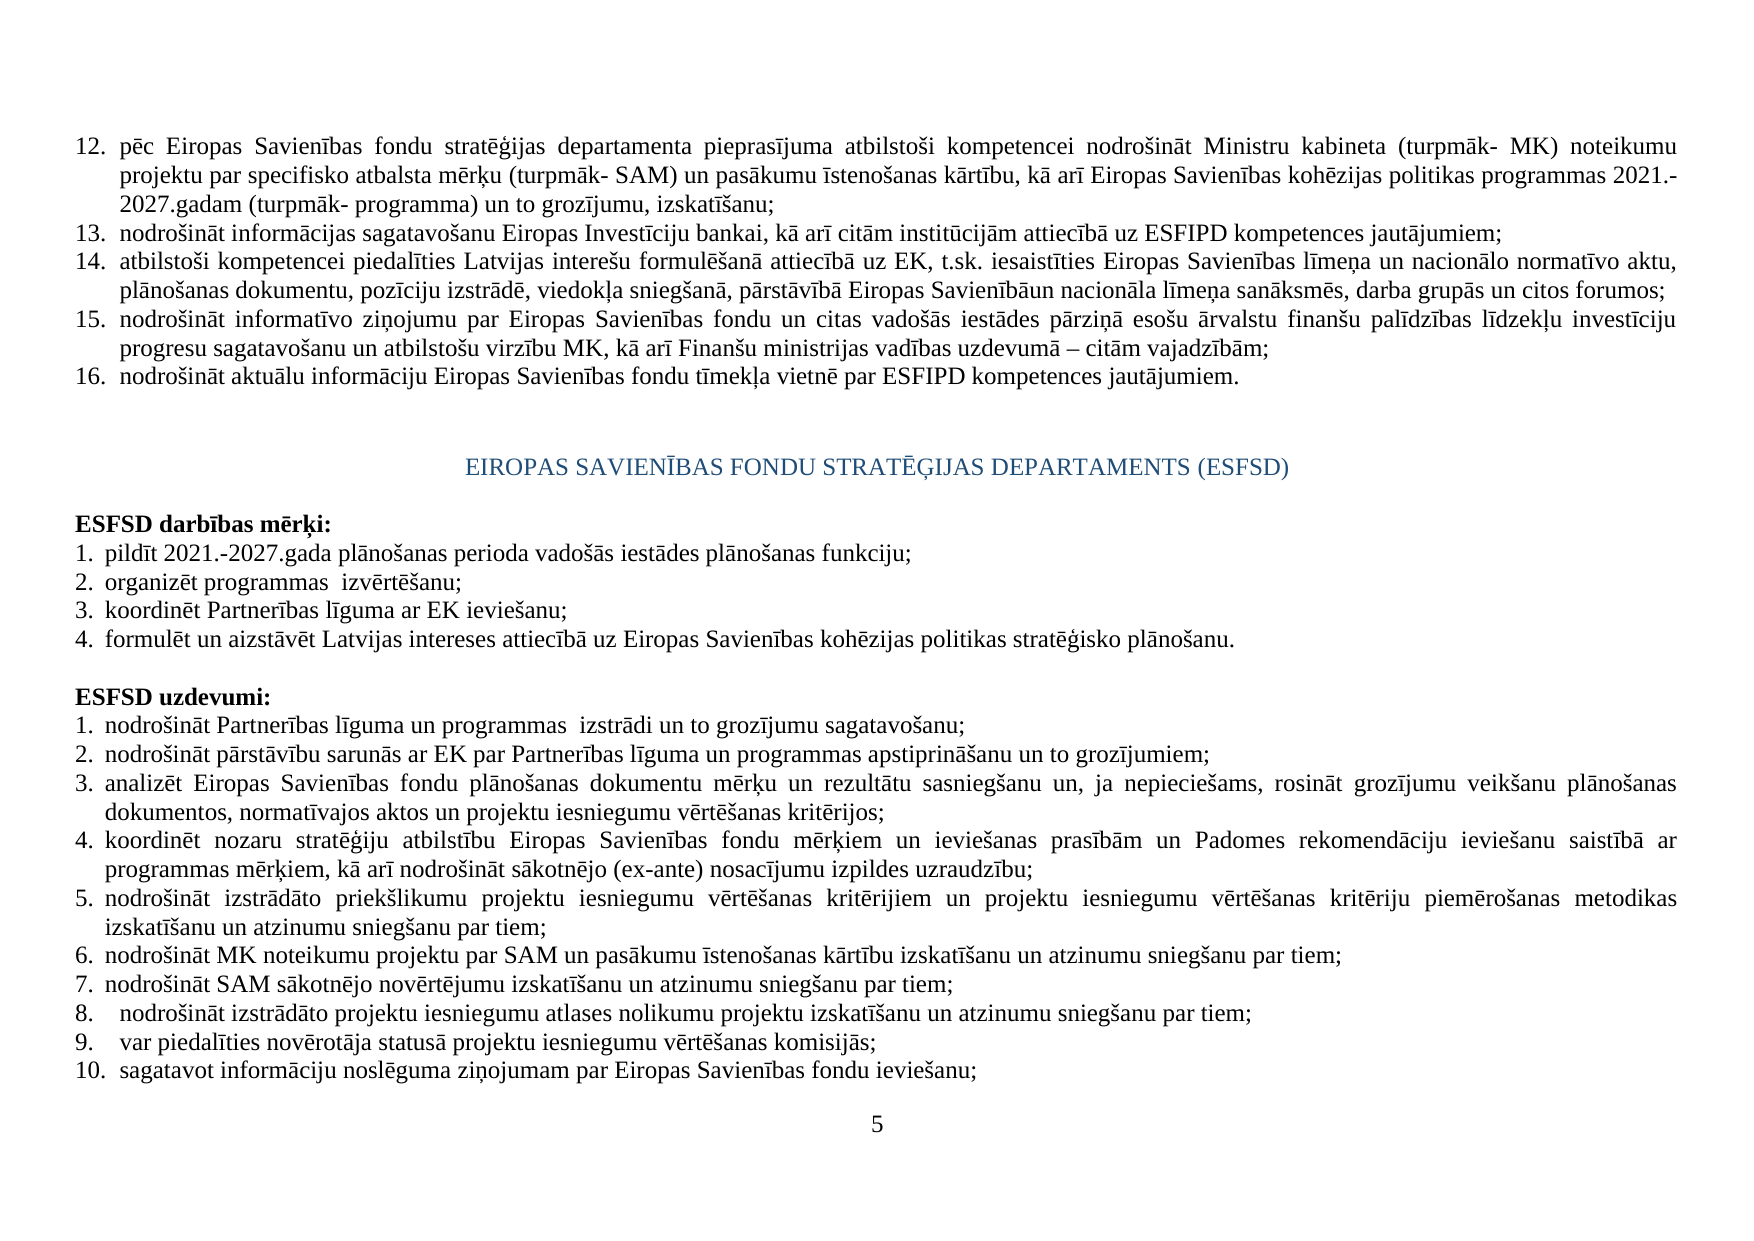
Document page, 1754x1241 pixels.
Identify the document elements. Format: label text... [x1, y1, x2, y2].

list atbilstoši kompetencei piedalīties Latvijas interešu formulēšanā attiecībā uz EK, t.sk. iesaistīties Eiropas Savienības līmeņa un nacionālo normatīvo aktu, plānošanas dokumentu, pozīciju izstrādē, viedokļa sniegšanā, pārstāvībā Eiropas Savienībāun nacionāla līmeņa sanāksmēs, darba grupās un citos forumos; [75, 246, 1679, 304]
list koordinēt nozaru stratēģiju atbilstību Eiropas Savienības fondu mērķiem un ieviešanas prasībām un Padomes rekomendāciju ieviešanu saistībā ar programmas mērķiem, kā arī nodrošināt sākotnējo (ex-ante) nosacījumu izpildes uzraudzību; [75, 826, 1679, 883]
list nodrošināt informatīvo ziņojumu par Eiropas Savienības fondu un citas vadošās iestādes pārziņā esošu ārvalstu finanšu palīdzības līdzekļu investīciju progresu sagatavošanu un atbilstošu virzību MK, kā arī Finanšu ministrijas vadības uzdevumā – citām vajadzībām; [75, 304, 1679, 361]
list nodrošināt SAM sākotnējo novērtējumu izskatīšanu un atzinumu sniegšanu par tiem; [75, 969, 1679, 998]
list nodrošināt Partnerības līguma un programmas izstrādi un to grozījumu sagatavošanu; [75, 711, 1679, 739]
text ESFSD uzdevumi: [75, 682, 1679, 711]
list sagatavot informāciju noslēguma ziņojumam par Eiropas Savienības fondu ieviešanu; [75, 1056, 1679, 1084]
list pildīt 2021.-2027.gada plānošanas perioda vadošās iestādes plānošanas funkciju; [75, 538, 1679, 567]
list nodrošināt MK noteikumu projektu par SAM un pasākumu īstenošanas kārtību izskatīšanu un atzinumu sniegšanu par tiem; [75, 941, 1679, 969]
list nodrošināt aktuālu informāciju Eiropas Savienības fondu tīmekļa vietnē par ESFIPD kompetences jautājumiem. [75, 361, 1679, 390]
list nodrošināt informācijas sagatavošanu Eiropas Investīciju bankai, kā arī citām institūcijām attiecībā uz ESFIPD kompetences jautājumiem; [75, 218, 1679, 246]
list organizēt programmas izvērtēšanu; [75, 567, 1679, 596]
list formulēt un aizstāvēt Latvijas intereses attiecībā uz Eiropas Savienības kohēzijas politikas stratēģisko plānošanu. [75, 624, 1679, 653]
list koordinēt Partnerības līguma ar EK ieviešanu; [75, 596, 1679, 624]
text ESFSD darbības mērķi: [75, 509, 1679, 538]
list var piedalīties novērotāja statusā projektu iesniegumu vērtēšanas komisijās; [75, 1027, 1679, 1056]
list pēc Eiropas Savienības fondu stratēģijas departamenta pieprasījuma atbilstoši kompetencei nodrošināt Ministru kabineta (turpmāk- MK) noteikumu projektu par specifisko atbalsta mērķu (turpmāk- SAM) un pasākumu īstenošanas kārtību, kā arī Eiropas Savienības kohēzijas politikas programmas 2021.-2027.gadam (turpmāk- programma) un to grozījumu, izskatīšanu; [75, 131, 1679, 218]
subtitle EIROPAS SAVIENĪBAS FONDU STRATĒĢIJAS DEPARTAMENTS (ESFSD) [75, 452, 1679, 481]
list nodrošināt izstrādāto priekšlikumu projektu iesniegumu vērtēšanas kritērijiem un projektu iesniegumu vērtēšanas kritēriju piemērošanas metodikas izskatīšanu un atzinumu sniegšanu par tiem; [75, 883, 1679, 941]
list nodrošināt izstrādāto projektu iesniegumu atlases nolikumu projektu izskatīšanu un atzinumu sniegšanu par tiem; [75, 998, 1679, 1027]
list analizēt Eiropas Savienības fondu plānošanas dokumentu mērķu un rezultātu sasniegšanu un, ja nepieciešams, rosināt grozījumu veikšanu plānošanas dokumentos, normatīvajos aktos un projektu iesniegumu vērtēšanas kritērijos; [75, 768, 1679, 826]
list nodrošināt pārstāvību sarunās ar EK par Partnerības līguma un programmas apstiprināšanu un to grozījumiem; [75, 739, 1679, 768]
